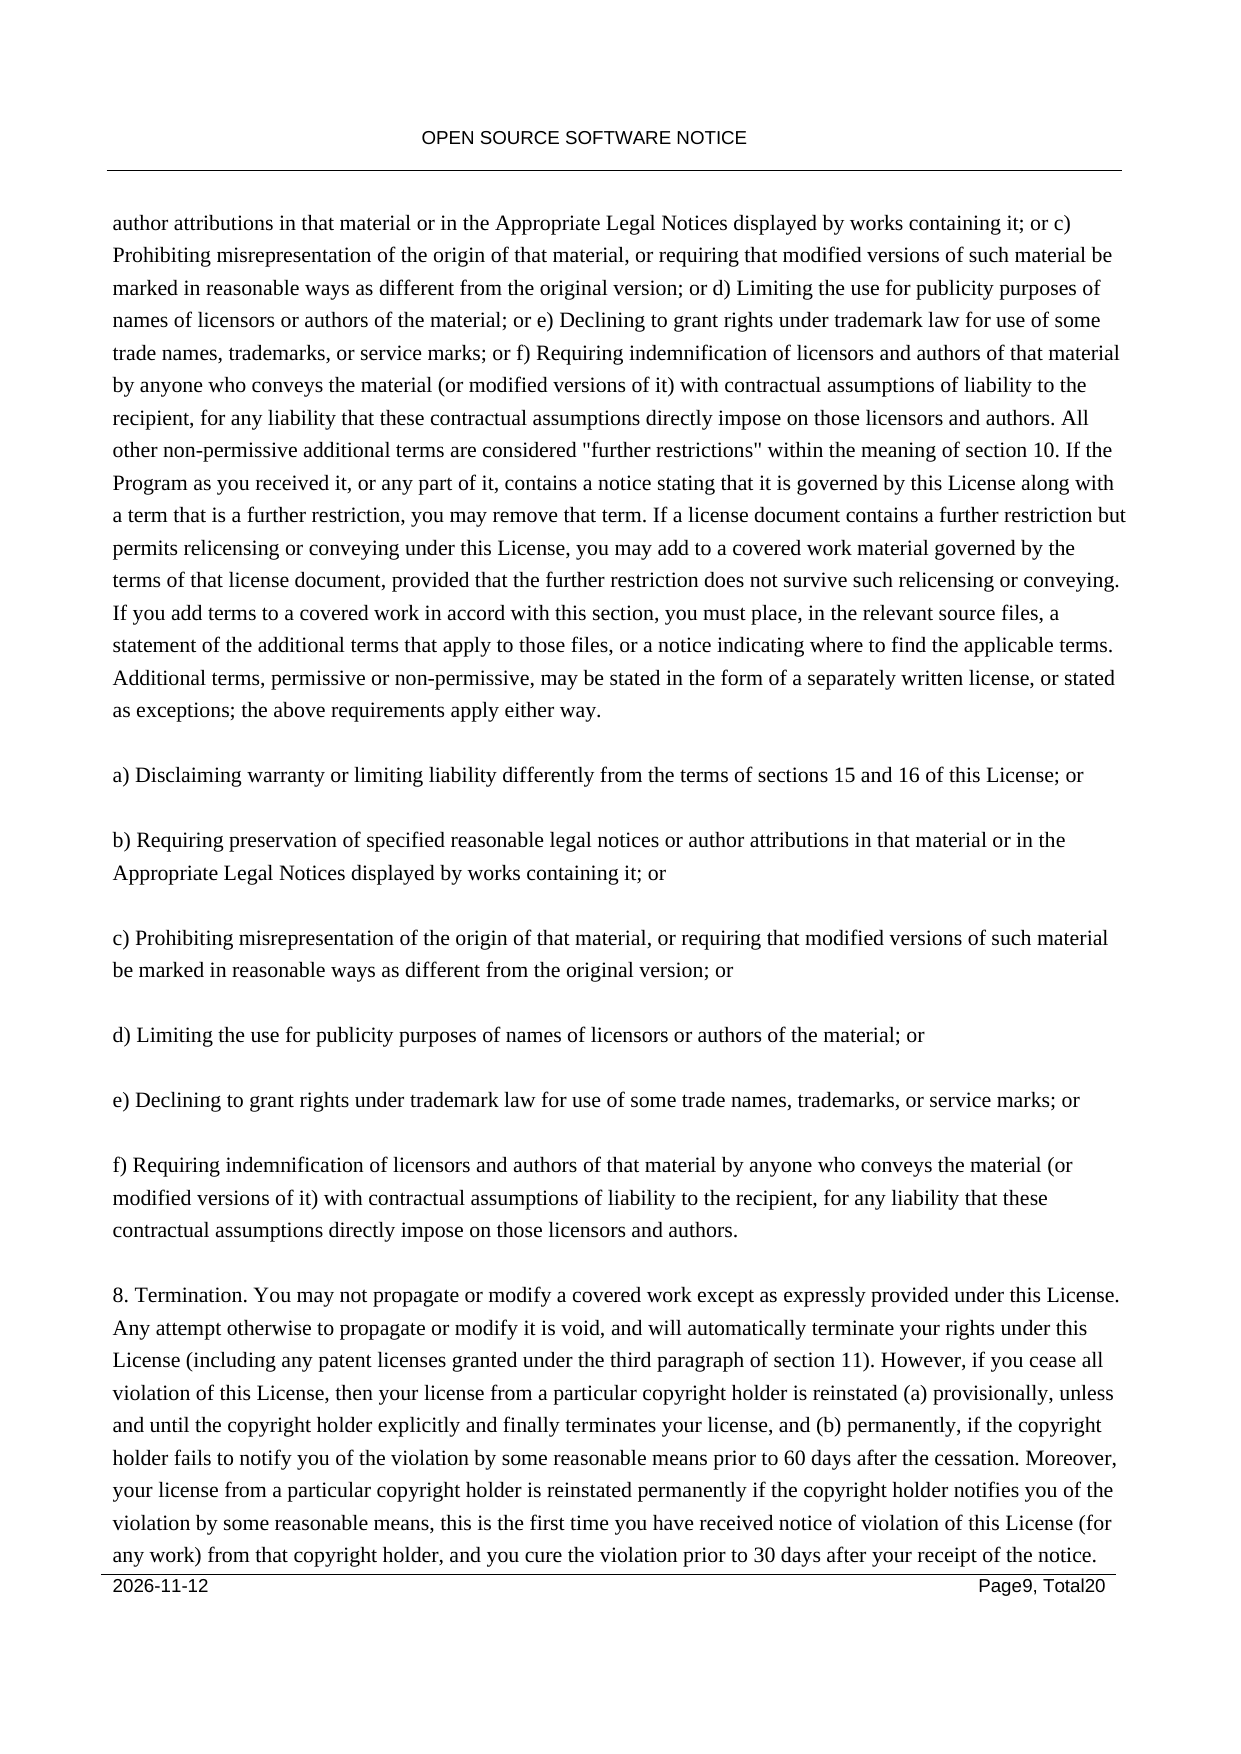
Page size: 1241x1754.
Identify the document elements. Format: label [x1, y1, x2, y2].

text [112, 206, 1128, 1571]
